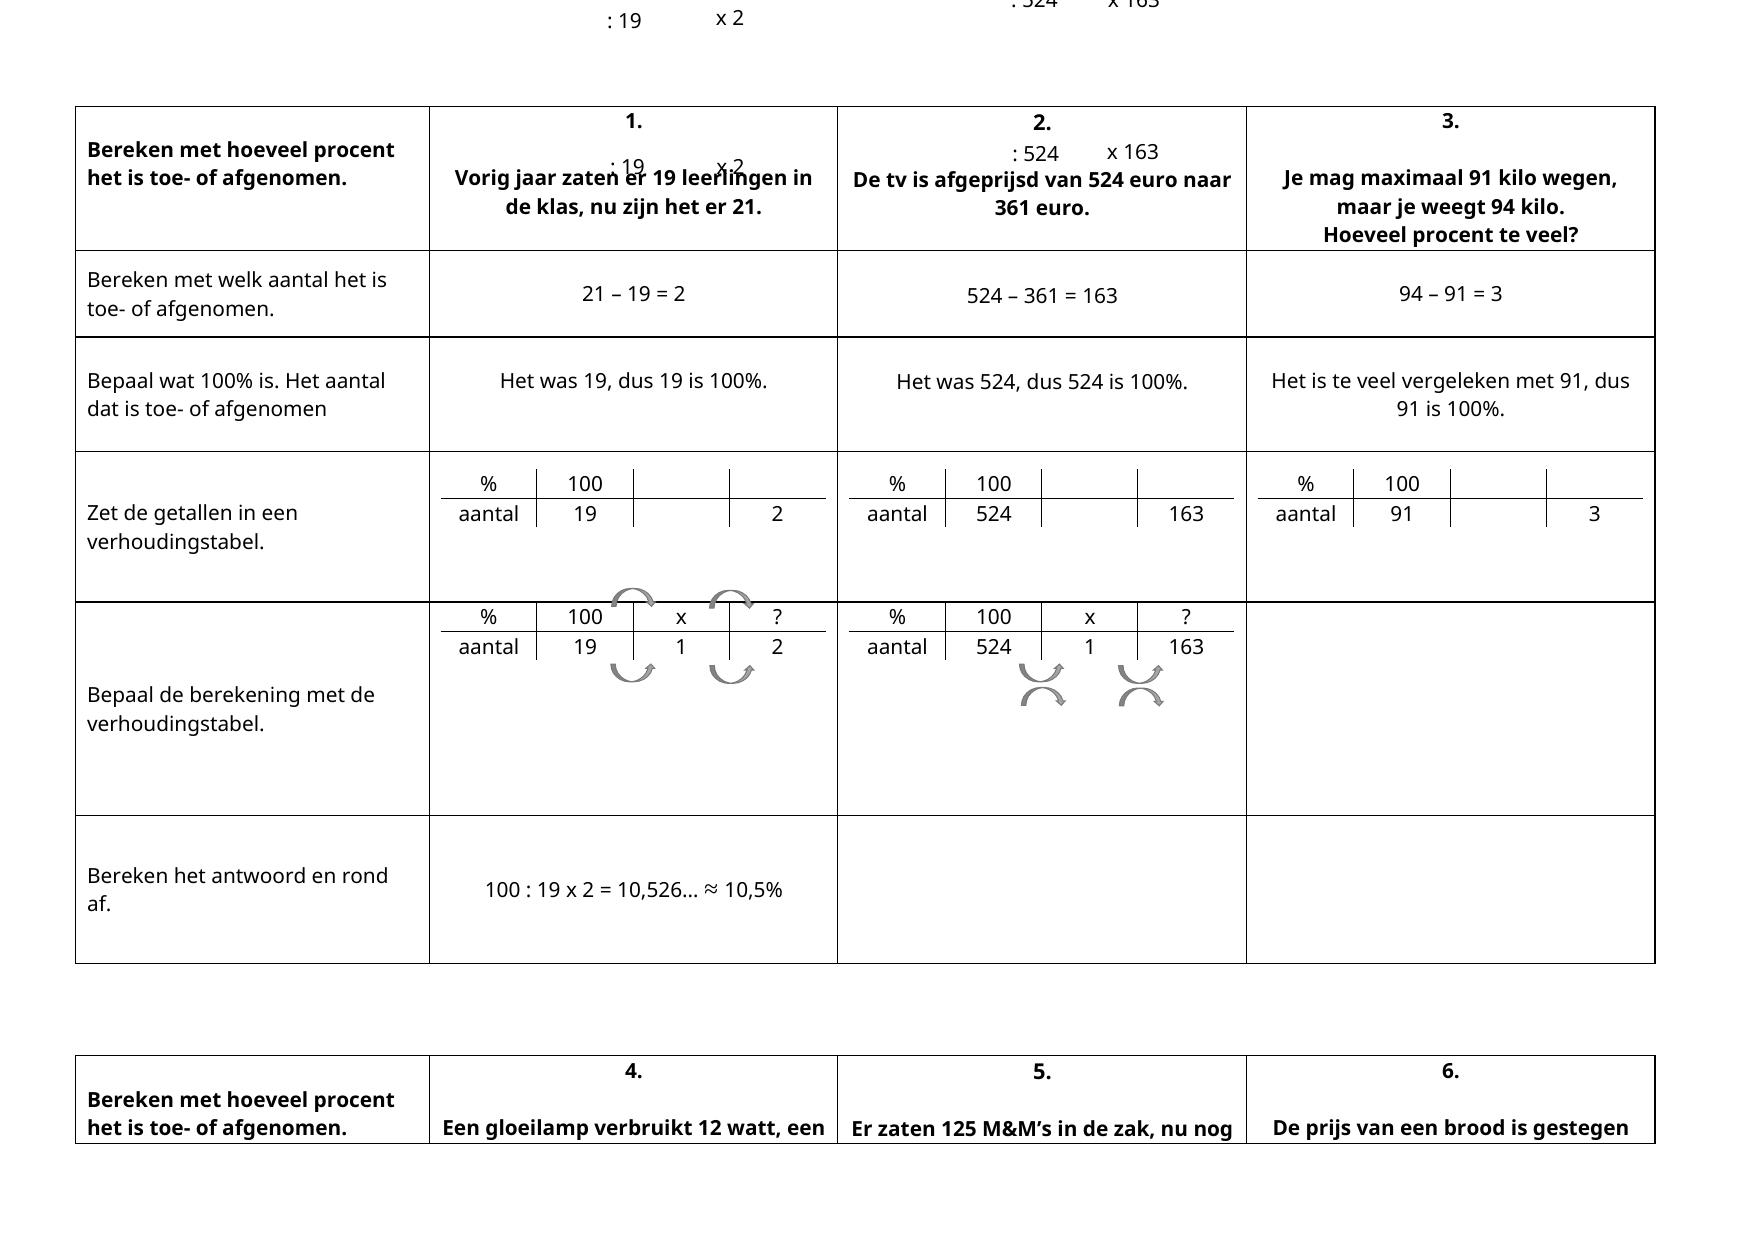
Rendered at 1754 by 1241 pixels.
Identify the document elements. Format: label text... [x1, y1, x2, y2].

table_cell Het is te veel vergeleken met 91, dus 91 is 100%. [1247, 338, 1654, 451]
table_header 2. De tv is afgeprijsd van 524 euro naar 361 euro. [838, 107, 1246, 250]
table_cell 94 – 91 = 3 [1247, 251, 1654, 336]
table_cell Bereken het antwoord en rond af. [76, 816, 429, 963]
table_cell Zet de getallen in een verhoudingstabel. [76, 452, 429, 601]
table_cell [1247, 816, 1654, 963]
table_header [838, 1056, 1246, 1143]
table_cell Bepaal de berekening met de verhoudingstabel. [76, 603, 429, 815]
table_cell [838, 603, 1246, 815]
table_cell [430, 603, 837, 815]
table_cell [1247, 603, 1654, 815]
table_cell Bereken met welk aantal het is toe- of afgenomen. [76, 251, 429, 336]
table_cell 21 – 19 = 2 [430, 251, 837, 336]
table_cell [430, 452, 837, 601]
table_cell [1247, 452, 1654, 601]
table_header 1. Vorig jaar zaten er 19 leerlingen in de klas, nu zijn het er 21. [430, 107, 837, 250]
table_cell Bepaal wat 100% is. Het aantal dat is toe- of afgenomen [76, 338, 429, 451]
table_cell Het was 19, dus 19 is 100%. [430, 338, 837, 451]
table_header Bereken met hoeveel procent het is toe- of afgenomen. [76, 107, 429, 250]
table_cell 100 : 19 x 2 = 10,526… 10,5% [430, 816, 837, 963]
table_cell [838, 452, 1246, 601]
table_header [430, 1056, 837, 1143]
table_header 3. Je mag maximaal 91 kilo wegen, maar je weegt 94 kilo. Hoeveel procent te veel? [1247, 107, 1654, 250]
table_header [76, 1056, 429, 1143]
table_cell 524 – 361 = 163 [838, 251, 1246, 336]
table_cell Het was 524, dus 524 is 100%. [838, 338, 1246, 451]
table_cell [838, 816, 1246, 963]
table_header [1247, 1056, 1654, 1143]
